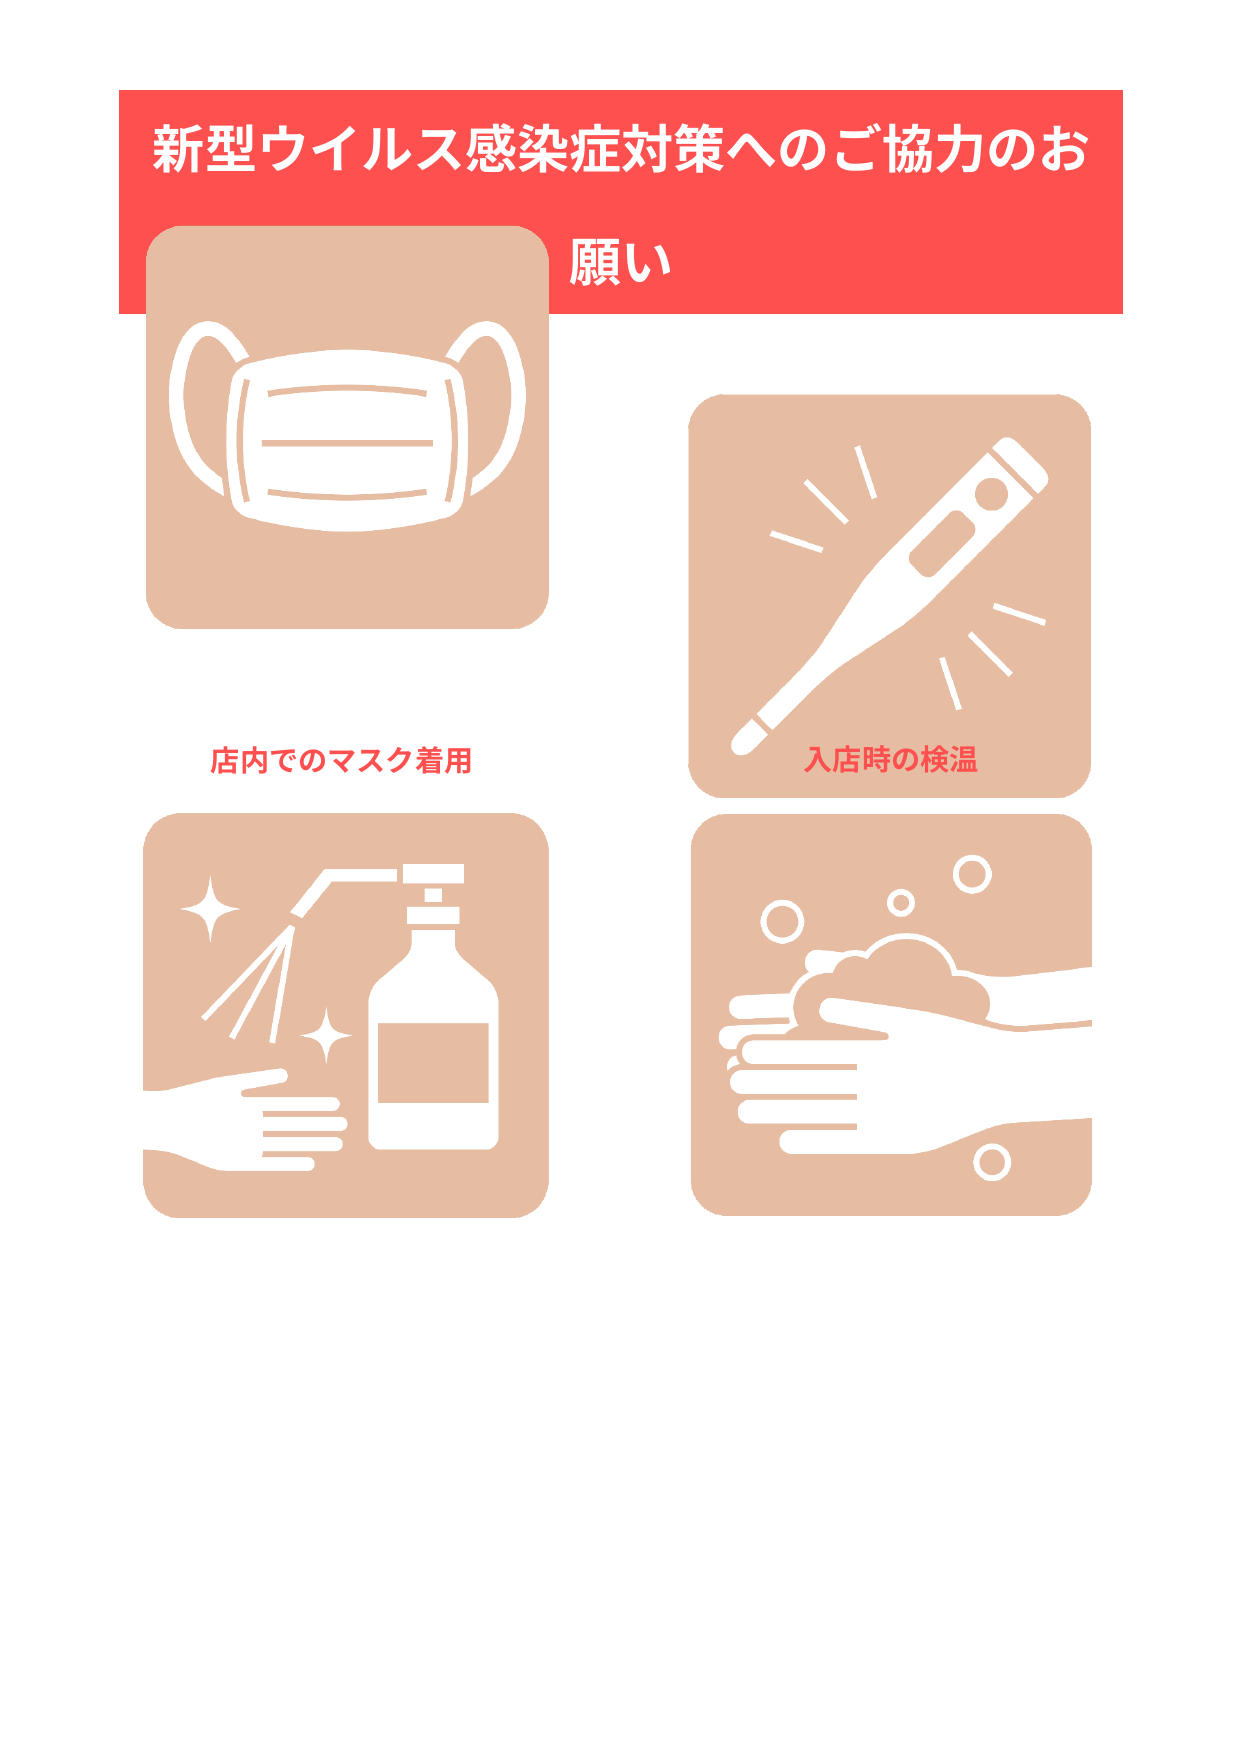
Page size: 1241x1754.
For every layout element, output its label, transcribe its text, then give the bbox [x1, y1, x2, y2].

table_header [620, 352, 1164, 1261]
table_header 新型ウイルス感染症対策へのご協力のお願い [119, 90, 1123, 314]
table_header [75, 352, 619, 1261]
